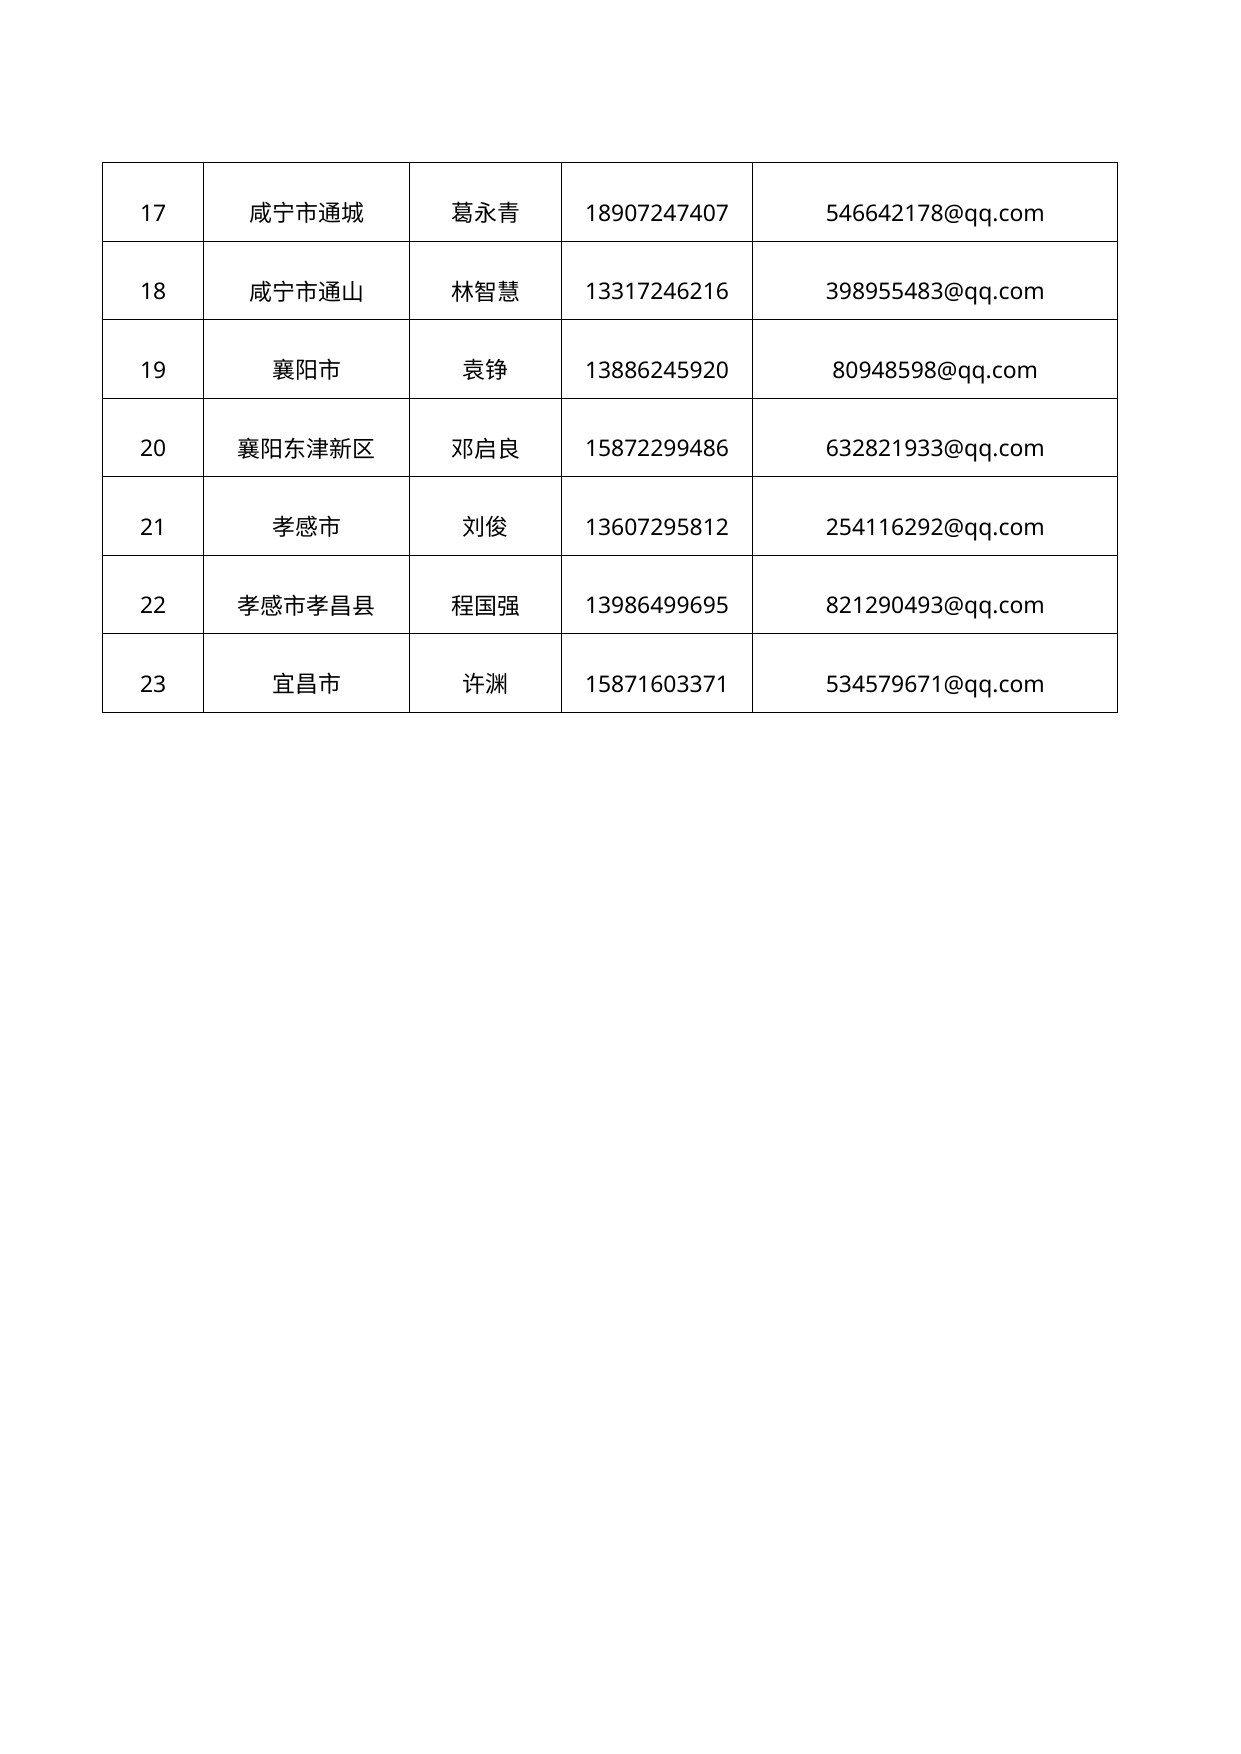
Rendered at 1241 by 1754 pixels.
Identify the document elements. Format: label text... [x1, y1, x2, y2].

table_cell 17 [103, 163, 203, 241]
table_cell 398955483@qq.com [753, 242, 1117, 319]
table_cell 254116292@qq.com [753, 477, 1117, 555]
table_cell 13986499695 [562, 556, 752, 633]
table_cell 80948598@qq.com [753, 320, 1117, 398]
table_cell 襄阳东津新区 [204, 399, 409, 476]
table_cell 18 [103, 242, 203, 319]
table_cell 15872299486 [562, 399, 752, 476]
table_cell 林智慧 [410, 242, 561, 319]
table_cell 孝感市孝昌县 [204, 556, 409, 633]
table_cell 23 [103, 634, 203, 712]
table_cell 刘俊 [410, 477, 561, 555]
table_cell 襄阳市 [204, 320, 409, 398]
table_cell 13317246216 [562, 242, 752, 319]
table_cell 18907247407 [562, 163, 752, 241]
table_cell 21 [103, 477, 203, 555]
table_cell 13886245920 [562, 320, 752, 398]
table_cell 程国强 [410, 556, 561, 633]
table_cell 19 [103, 320, 203, 398]
table_cell 821290493@qq.com [753, 556, 1117, 633]
table_cell 534579671@qq.com [753, 634, 1117, 712]
table_cell 孝感市 [204, 477, 409, 555]
table_cell 632821933@qq.com [753, 399, 1117, 476]
table_cell 袁铮 [410, 320, 561, 398]
table_cell 20 [103, 399, 203, 476]
table_cell 22 [103, 556, 203, 633]
table_cell 宜昌市 [204, 634, 409, 712]
table_cell 546642178@qq.com [753, 163, 1117, 241]
table_cell 葛永青 [410, 163, 561, 241]
table_cell 15871603371 [562, 634, 752, 712]
table_cell 13607295812 [562, 477, 752, 555]
table_cell 咸宁市通城 [204, 163, 409, 241]
table_cell 咸宁市通山 [204, 242, 409, 319]
table_cell 许渊 [410, 634, 561, 712]
table_cell 邓启良 [410, 399, 561, 476]
